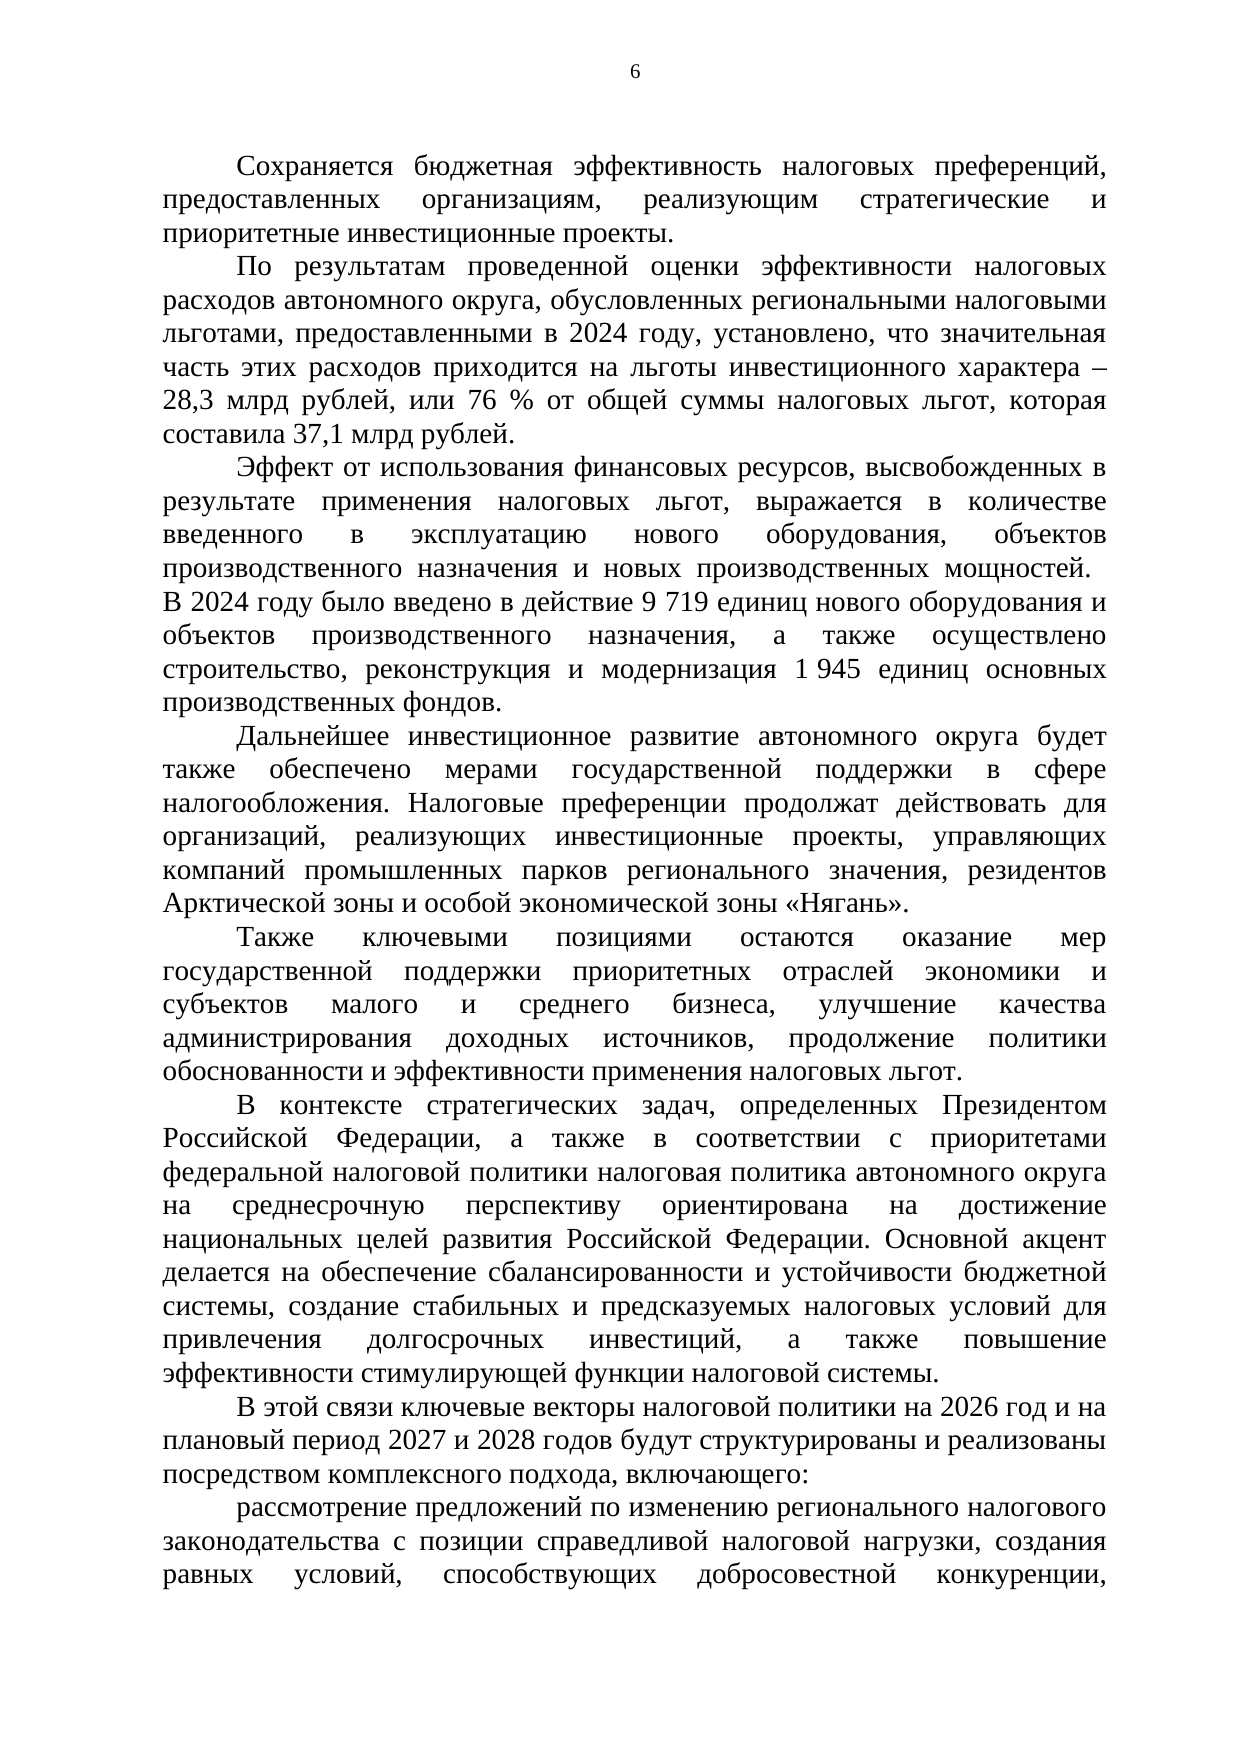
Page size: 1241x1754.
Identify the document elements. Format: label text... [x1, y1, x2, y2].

text Эффект от использования финансовых ресурсов, высвобожденных в результате применения налоговых льгот, выражается в количестве введенного в эксплуатацию нового оборудования, объектов производственного назначения и новых производственных мощностей. В 2024 году было введено в действие 9 719 единиц нового оборудования и объектов производственного назначения, а также осуществлено строительство, реконструкция и модернизация 1 945 единиц основных производственных фондов. [162, 449, 1107, 718]
text В этой связи ключевые векторы налоговой политики на 2026 год и на плановый период 2027 и 2028 годов будут структурированы и реализованы посредством комплексного подхода, включающего: [162, 1389, 1107, 1489]
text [162, 1489, 1107, 1590]
text Дальнейшее инвестиционное развитие автономного округа будет также обеспечено мерами государственной поддержки в сфере налогообложения. Налоговые преференции продолжат действовать для организаций, реализующих инвестиционные проекты, управляющих компаний промышленных парков регионального значения, резидентов Арктической зоны и особой экономической зоны «Нягань». [162, 718, 1107, 919]
text Сохраняется бюджетная эффективность налоговых преференций, предоставленных организациям, реализующим стратегические и приоритетные инвестиционные проекты. [162, 148, 1107, 248]
text По результатам проведенной оценки эффективности налоговых расходов автономного округа, обусловленных региональными налоговыми льготами, предоставленными в 2024 году, установлено, что значительная часть этих расходов приходится на льготы инвестиционного характера – 28,3 млрд рублей, или 76 % от общей суммы налоговых льгот, которая составила 37,1 млрд рублей. [162, 248, 1107, 449]
text Также ключевыми позициями остаются оказание мер государственной поддержки приоритетных отраслей экономики и субъектов малого и среднего бизнеса, улучшение качества администрирования доходных источников, продолжение политики обоснованности и эффективности применения налоговых льгот. [162, 919, 1107, 1087]
text В контексте стратегических задач, определенных Президентом Российской Федерации, а также в соответствии с приоритетами федеральной налоговой политики налоговая политика автономного округа на среднесрочную перспективу ориентирована на достижение национальных целей развития Российской Федерации. Основной акцент делается на обеспечение сбалансированности и устойчивости бюджетной системы, создание стабильных и предсказуемых налоговых условий для привлечения долгосрочных инвестиций, а также повышение эффективности стимулирующей функции налоговой системы. [162, 1087, 1107, 1389]
